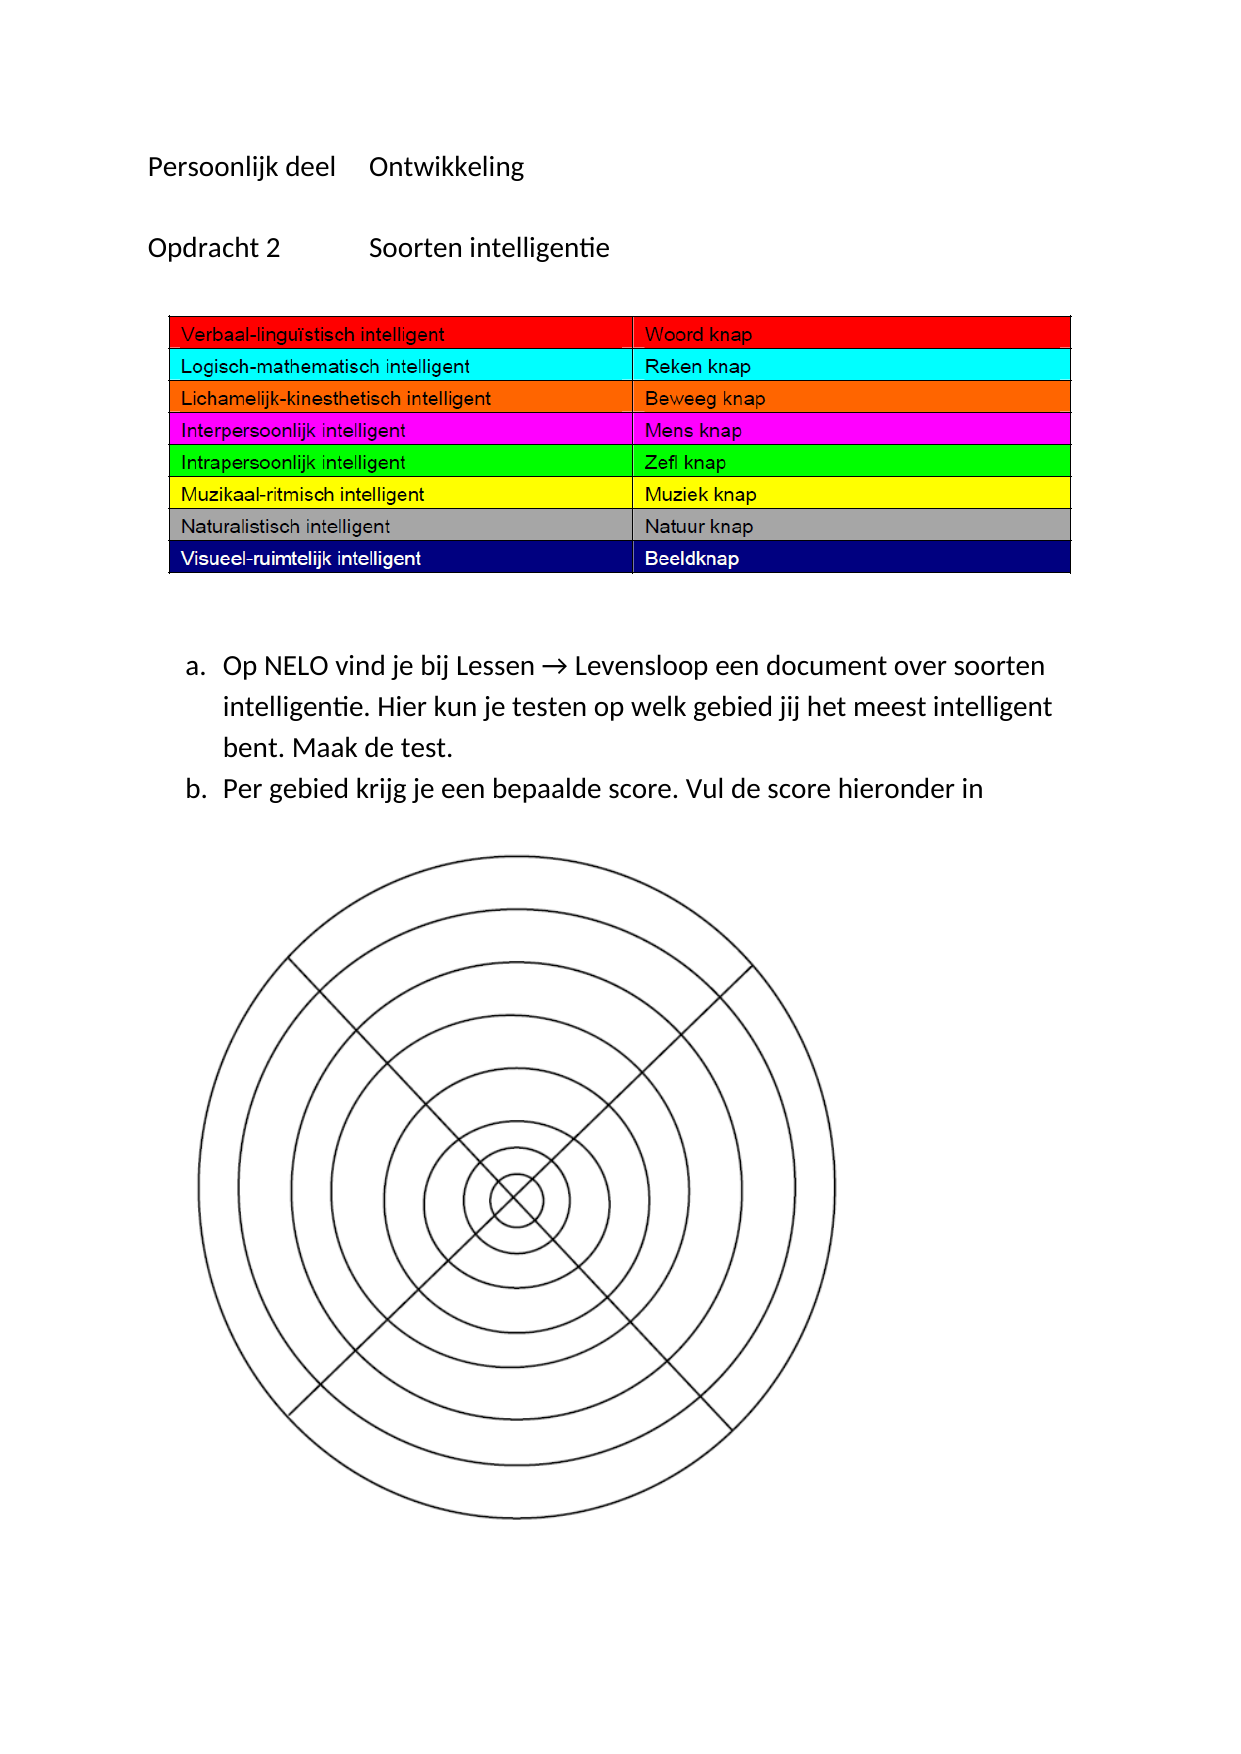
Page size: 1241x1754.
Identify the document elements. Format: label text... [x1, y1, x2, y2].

list Op NELO vind je bij Lessen → Levensloop een document over soorten intelligentie. Hier kun je testen op welk gebied jij het meest intelligent bent. Maak de test. [185, 647, 1093, 764]
text Persoonlijk deel Ontwikkeling Opdracht 2 Soorten intelligentie [148, 148, 1093, 265]
list Per gebied krijg je een bepaalde score. Vul de score hieronder in [185, 770, 1093, 805]
